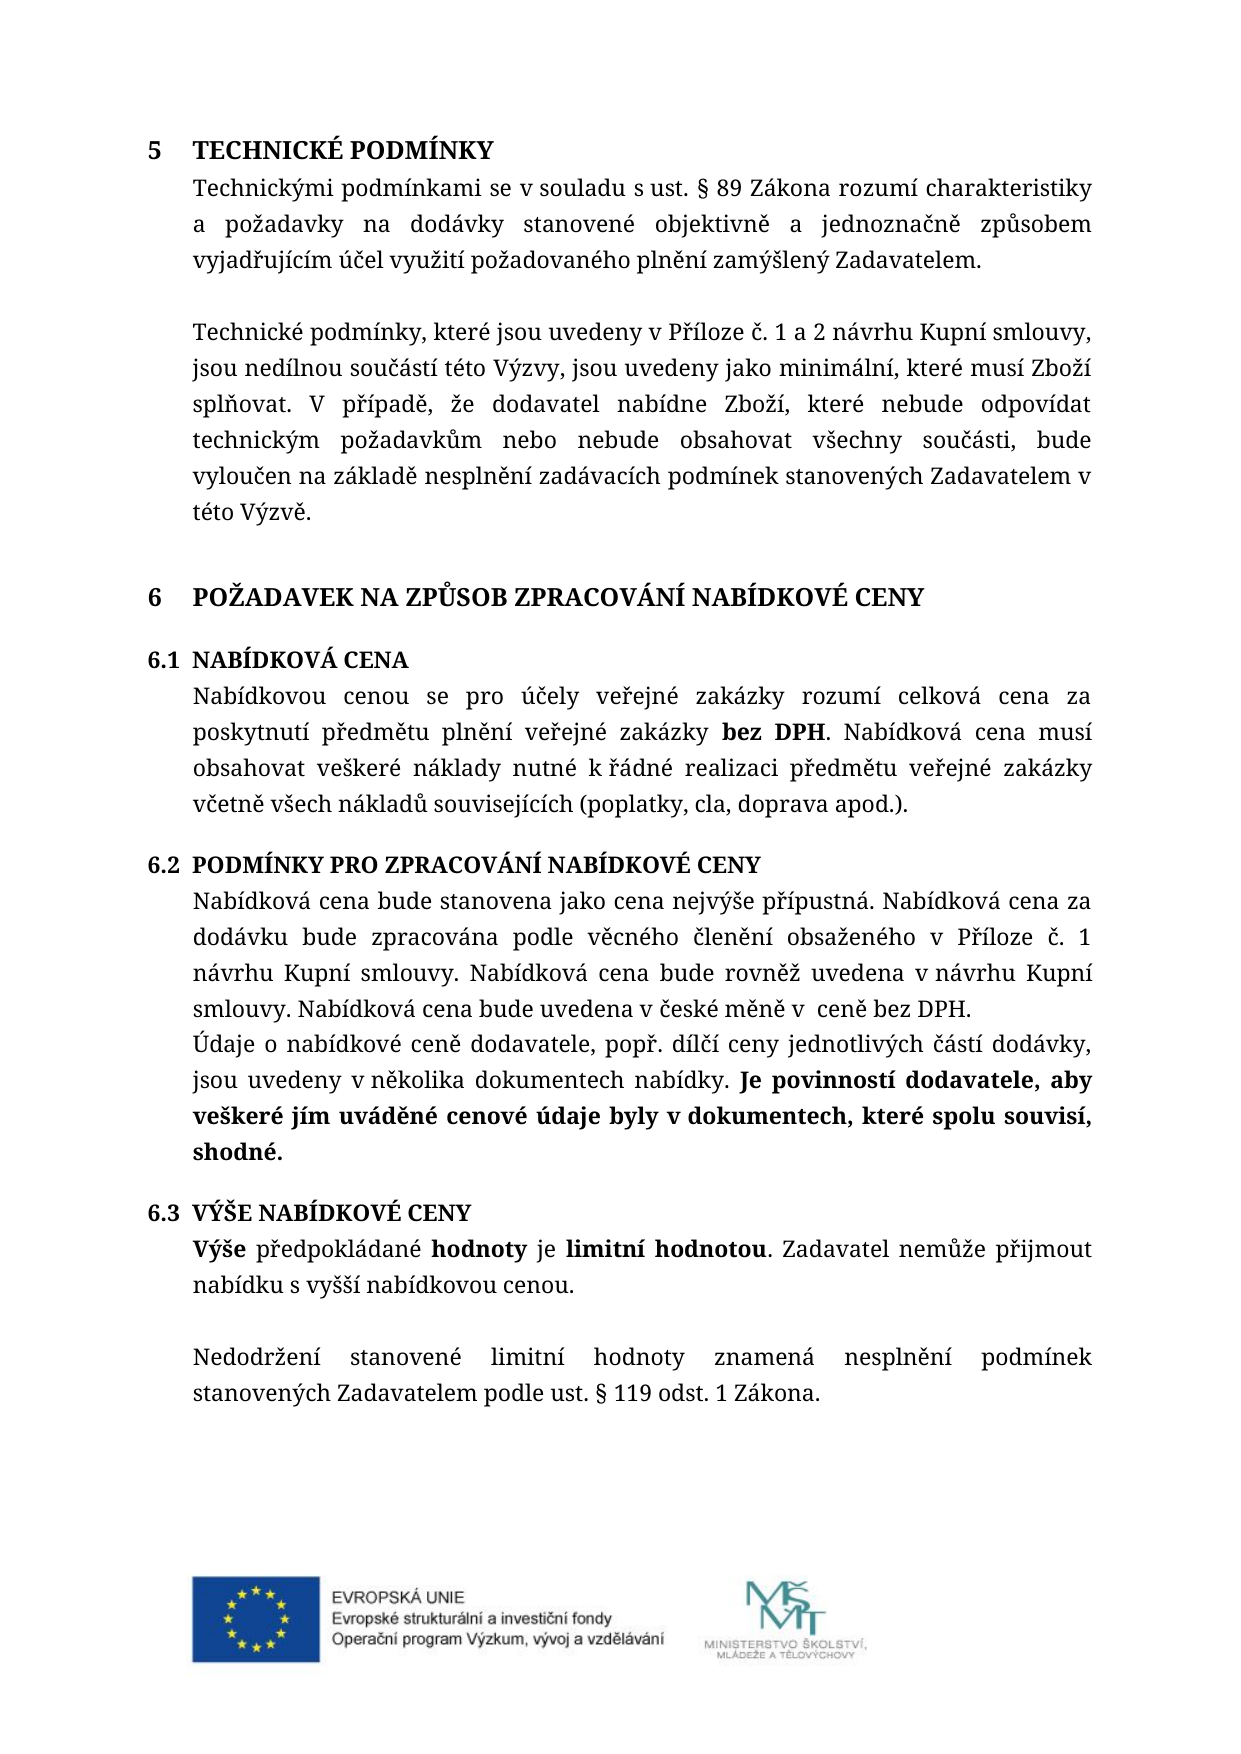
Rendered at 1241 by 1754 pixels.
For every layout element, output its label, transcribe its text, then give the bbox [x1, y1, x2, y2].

picture [147, 1535, 904, 1705]
text Technickými podmínkami se v souladu s ust. § 89 Zákona rozumí charakteristiky a požadavky na dodávky stanovené objektivně a jednoznačně způsobem vyjadřujícím účel využití požadovaného plnění zamýšlený Zadavatelem. [193, 172, 1093, 275]
text Technické podmínky, které jsou uvedeny v Příloze č. 1 a 2 návrhu Kupní smlouvy, jsou nedílnou součástí této Výzvy, jsou uvedeny jako minimální, které musí Zboží splňovat. V případě, že dodavatel nabídne Zboží, které nebude odpovídat technickým požadavkům nebo nebude obsahovat všechny součásti, bude vyloučen na základě nesplnění zadávacích podmínek stanovených Zadavatelem v této Výzvě. [192, 316, 1093, 527]
subtitle POŽADAVEK NA ZPŮSOB ZPRACOVÁNÍ NABÍDKOVÉ CENY [148, 580, 1093, 614]
text Výše předpokládané hodnoty je limitní hodnotou. Zadavatel nemůže přijmout nabídku s vyšší nabídkovou cenou. [193, 1233, 1093, 1300]
text Nabídkovou cenou se pro účely veřejné zakázky rozumí celková cena za poskytnutí předmětu plnění veřejné zakázky bez DPH. Nabídková cena musí obsahovat veškeré náklady nutné k řádné realizaci předmětu veřejné zakázky včetně všech nákladů souvisejících (poplatky, cla, doprava apod.). [193, 680, 1093, 819]
subtitle NABÍDKOVÁ CENA [147, 644, 1093, 675]
subtitle PODMÍNKY PRO ZPRACOVÁNÍ NABÍDKOVÉ CENY [147, 849, 1093, 880]
text Nedodržení stanovené limitní hodnoty znamená nesplnění podmínek stanovených Zadavatelem podle ust. § 119 odst. 1 Zákona. [193, 1341, 1093, 1408]
text Nabídková cena bude stanovena jako cena nejvýše přípustná. Nabídková cena za dodávku bude zpracována podle věcného členění obsaženého v Příloze č. 1 návrhu Kupní smlouvy. Nabídková cena bude rovněž uvedena v návrhu Kupní smlouvy. Nabídková cena bude uvedena v české měně v ceně bez DPH. [193, 885, 1093, 1024]
subtitle VÝŠE NABÍDKOVÉ CENY [147, 1197, 1093, 1228]
text Údaje o nabídkové ceně dodavatele, popř. dílčí ceny jednotlivých částí dodávky, jsou uvedeny v několika dokumentech nabídky. Je povinností dodavatele, aby veškeré jím uváděné cenové údaje byly v dokumentech, které spolu souvisí, shodné. [193, 1028, 1093, 1167]
subtitle TECHNICKÉ PODMÍNKY [148, 133, 1093, 167]
